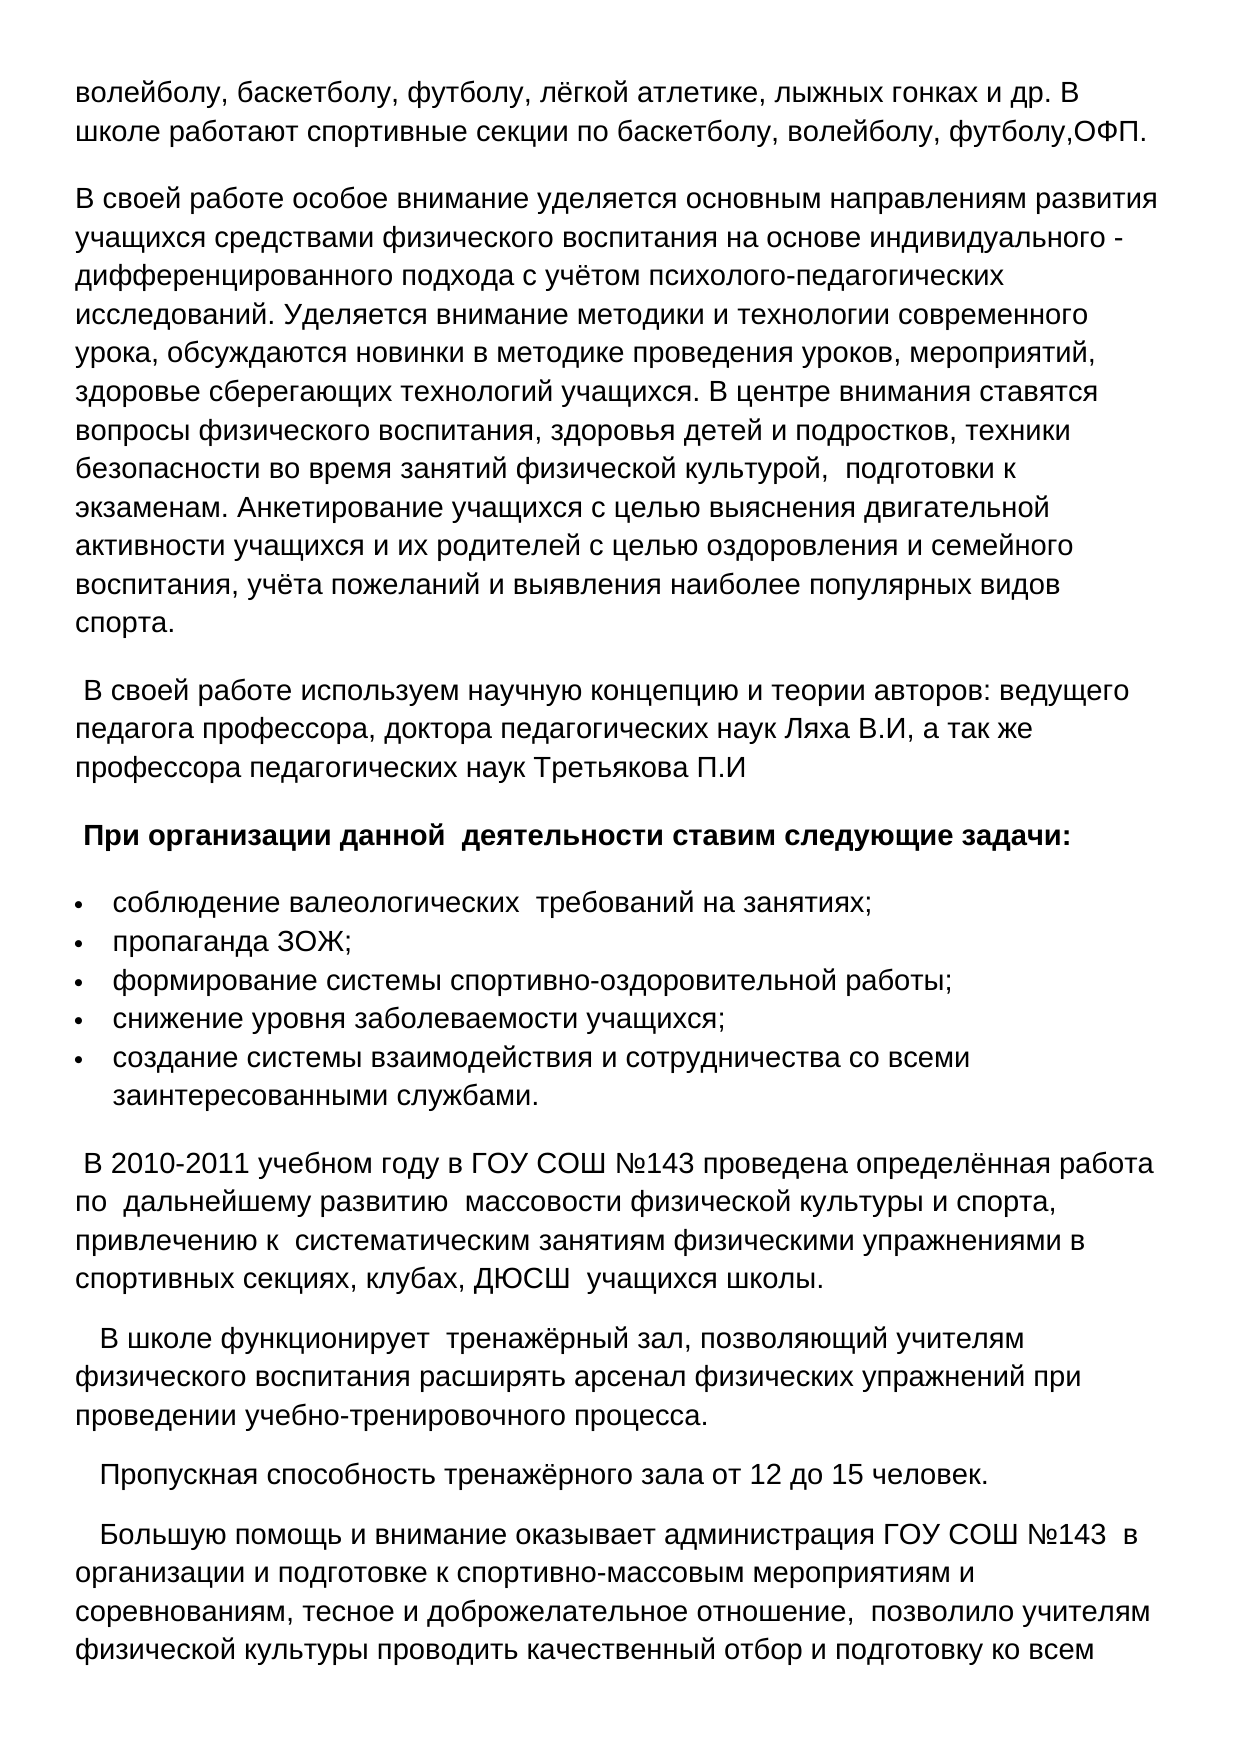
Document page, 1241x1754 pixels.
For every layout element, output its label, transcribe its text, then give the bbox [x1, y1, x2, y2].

text Пропускная способность тренажёрного зала от 12 до 15 человек. [75, 1457, 1165, 1491]
text В своей работе особое внимание уделяется основным направлениям развития учащихся средствами физического воспитания на основе индивидуального - дифференцированного подхода с учётом психолого-педагогических исследований. Уделяется внимание методики и технологии современного урока, обсуждаются новинки в методике проведения уроков, мероприятий, здоровье сберегающих технологий учащихся. В центре внимания ставятся вопросы физического воспитания, здоровья детей и подростков, техники безопасности во время занятий физической культурой, подготовки к экзаменам. Анкетирование учащихся с целью выяснения двигательной активности учащихся и их родителей с целью оздоровления и семейного воспитания, учёта пожеланий и выявления наиболее популярных видов спорта. [75, 181, 1165, 639]
text В своей работе используем научную концепцию и теории авторов: ведущего педагога профессора, доктора педагогических наук Ляха В.И, а так же профессора педагогических наук Третьякова П.И [75, 673, 1165, 783]
list пропаганда ЗОЖ; [75, 924, 1165, 957]
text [75, 75, 1165, 147]
list снижение уровня заболеваемости учащихся; [75, 1001, 1165, 1034]
text В школе функционирует тренажёрный зал, позволяющий учителям физического воспитания расширять арсенал физических упражнений при проведении учебно-тренировочного процесса. [75, 1321, 1165, 1431]
list соблюдение валеологических требований на занятиях; [75, 885, 1165, 919]
list создание системы взаимодействия и сотрудничества со всеми заинтересованными службами. [75, 1039, 1165, 1112]
text При организации данной деятельности ставим следующие задачи: [75, 818, 1165, 851]
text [75, 1517, 1165, 1666]
list формирование системы спортивно-оздоровительной работы; [75, 962, 1165, 996]
text В 2010-2011 учебном году в ГОУ СОШ №143 проведена определённая работа по дальнейшему развитию массовости физической культуры и спорта, привлечению к систематическим занятиям физическими упражнениями в спортивных секциях, клубах, ДЮСШ учащихся школы. [75, 1146, 1165, 1295]
